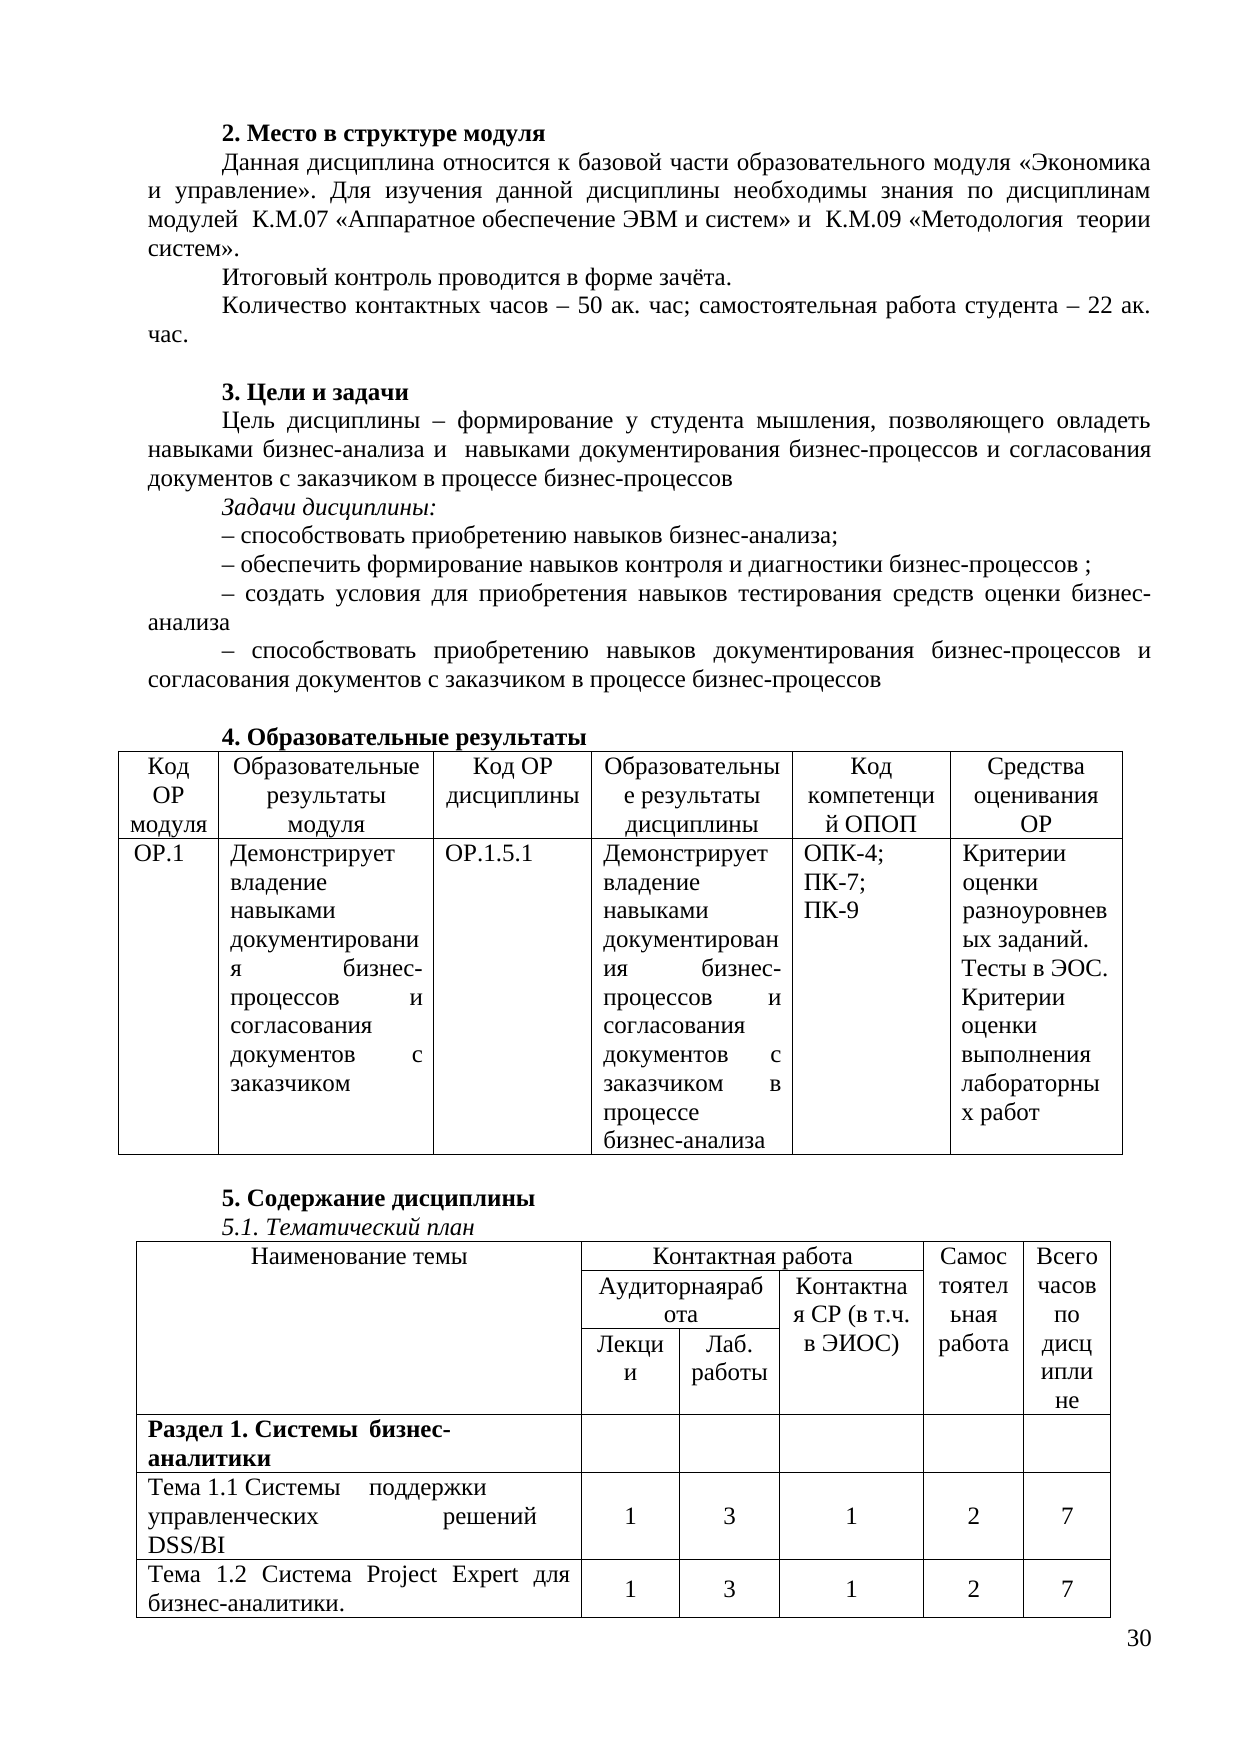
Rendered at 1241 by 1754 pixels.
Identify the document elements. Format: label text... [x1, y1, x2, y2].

table_cell 1 [582, 1560, 679, 1617]
text 4. Образовательные результаты [148, 722, 1152, 751]
text – обеспечить формирование навыков контроля и диагностики бизнес-процессов ; [148, 549, 1152, 578]
text Задачи дисциплины: [148, 492, 1152, 521]
table_cell [582, 1415, 679, 1472]
table_cell Аудиторнаяработа [582, 1271, 779, 1328]
text – создать условия для приобретения навыков тестирования средств оценки бизнес-анализа [148, 578, 1152, 636]
table_cell [780, 1415, 923, 1472]
text 3. Цели и задачи [148, 377, 1152, 406]
table_header Наименование темы [137, 1242, 581, 1414]
table_cell 2 [924, 1473, 1023, 1559]
table_cell Раздел 1. Системы бизнес- аналитики [137, 1415, 581, 1472]
table_cell Демонстрирует владение навыками документирования бизнес-процессов и согласования документов с заказчиком в процессе бизнес-анализа [592, 839, 792, 1154]
text 5. Содержание дисциплины [148, 1183, 1152, 1212]
table_cell Критерии оценки разноуровневых заданий. Тесты в ЭОС. Критерии оценки выполнения лабораторных работ [951, 839, 1122, 1154]
table_header Код ОР модуля [119, 752, 218, 837]
table_header Всего часов по дисциплине [1024, 1242, 1110, 1414]
table_header Контактная работа [582, 1242, 923, 1270]
table_cell Лаб. работы [680, 1329, 779, 1414]
table_cell 1 [780, 1473, 923, 1559]
table_cell 7 [1024, 1560, 1110, 1617]
table_cell [680, 1415, 779, 1472]
table_cell 1 [780, 1560, 923, 1617]
table_cell [1024, 1415, 1110, 1472]
table_cell Тема 1.1 Системы поддержки управленческих решений DSS/BI [137, 1473, 581, 1559]
text – способствовать приобретению навыков бизнес-анализа; [148, 521, 1152, 549]
text Цель дисциплины – формирование у студента мышления, позволяющего овладеть навыками бизнес-анализа и навыками документирования бизнес-процессов и согласования документов с заказчиком в процессе бизнес-процессов [148, 406, 1152, 492]
table_header Самостоятельная работа [924, 1242, 1023, 1414]
table_cell ОР.1.5.1 [434, 839, 591, 1154]
text 2. Место в структуре модуля [148, 118, 1152, 147]
table_cell 3 [680, 1560, 779, 1617]
table_cell ОР.1 [119, 839, 218, 1154]
table_header Образовательные результаты модуля [219, 752, 433, 837]
table_cell Тема 1.2 Система Project Expert для бизнес-аналитики. [137, 1560, 581, 1617]
table_header Код ОР дисциплины [434, 752, 591, 837]
text Данная дисциплина относится к базовой части образовательного модуля «Экономика и управление». Для изучения данной дисциплины необходимы знания по дисциплинам модулей К.М.07 «Аппаратное обеспечение ЭВМ и систем» и К.М.09 «Методология теории систем». [148, 147, 1152, 262]
table_cell Демонстрирует владение навыками документирования бизнес-процессов и согласования документов с заказчиком [219, 839, 433, 1154]
table_header Код компетенций ОПОП [793, 752, 950, 837]
table_header Средства оценивания ОР [951, 752, 1122, 837]
table_cell Лекции [582, 1329, 679, 1414]
table_cell 7 [1024, 1473, 1110, 1559]
table_cell [924, 1415, 1023, 1472]
table_cell Контактная СР (в т.ч. в ЭИОС) [780, 1271, 923, 1414]
text – способствовать приобретению навыков документирования бизнес-процессов и согласования документов с заказчиком в процессе бизнес-процессов [148, 636, 1152, 693]
text 5.1. Тематический план [148, 1212, 1152, 1241]
text Количество контактных часов – 50 ак. час; самостоятельная работа студента – 22 ак. час. [148, 291, 1152, 348]
table_cell 1 [582, 1473, 679, 1559]
table_cell 3 [680, 1473, 779, 1559]
table_cell 2 [924, 1560, 1023, 1617]
table_header Образовательные результаты дисциплины [592, 752, 792, 837]
table_cell ОПК-4; ПК-7; ПК-9 [793, 839, 950, 1154]
text Итоговый контроль проводится в форме зачёта. [148, 262, 1152, 291]
